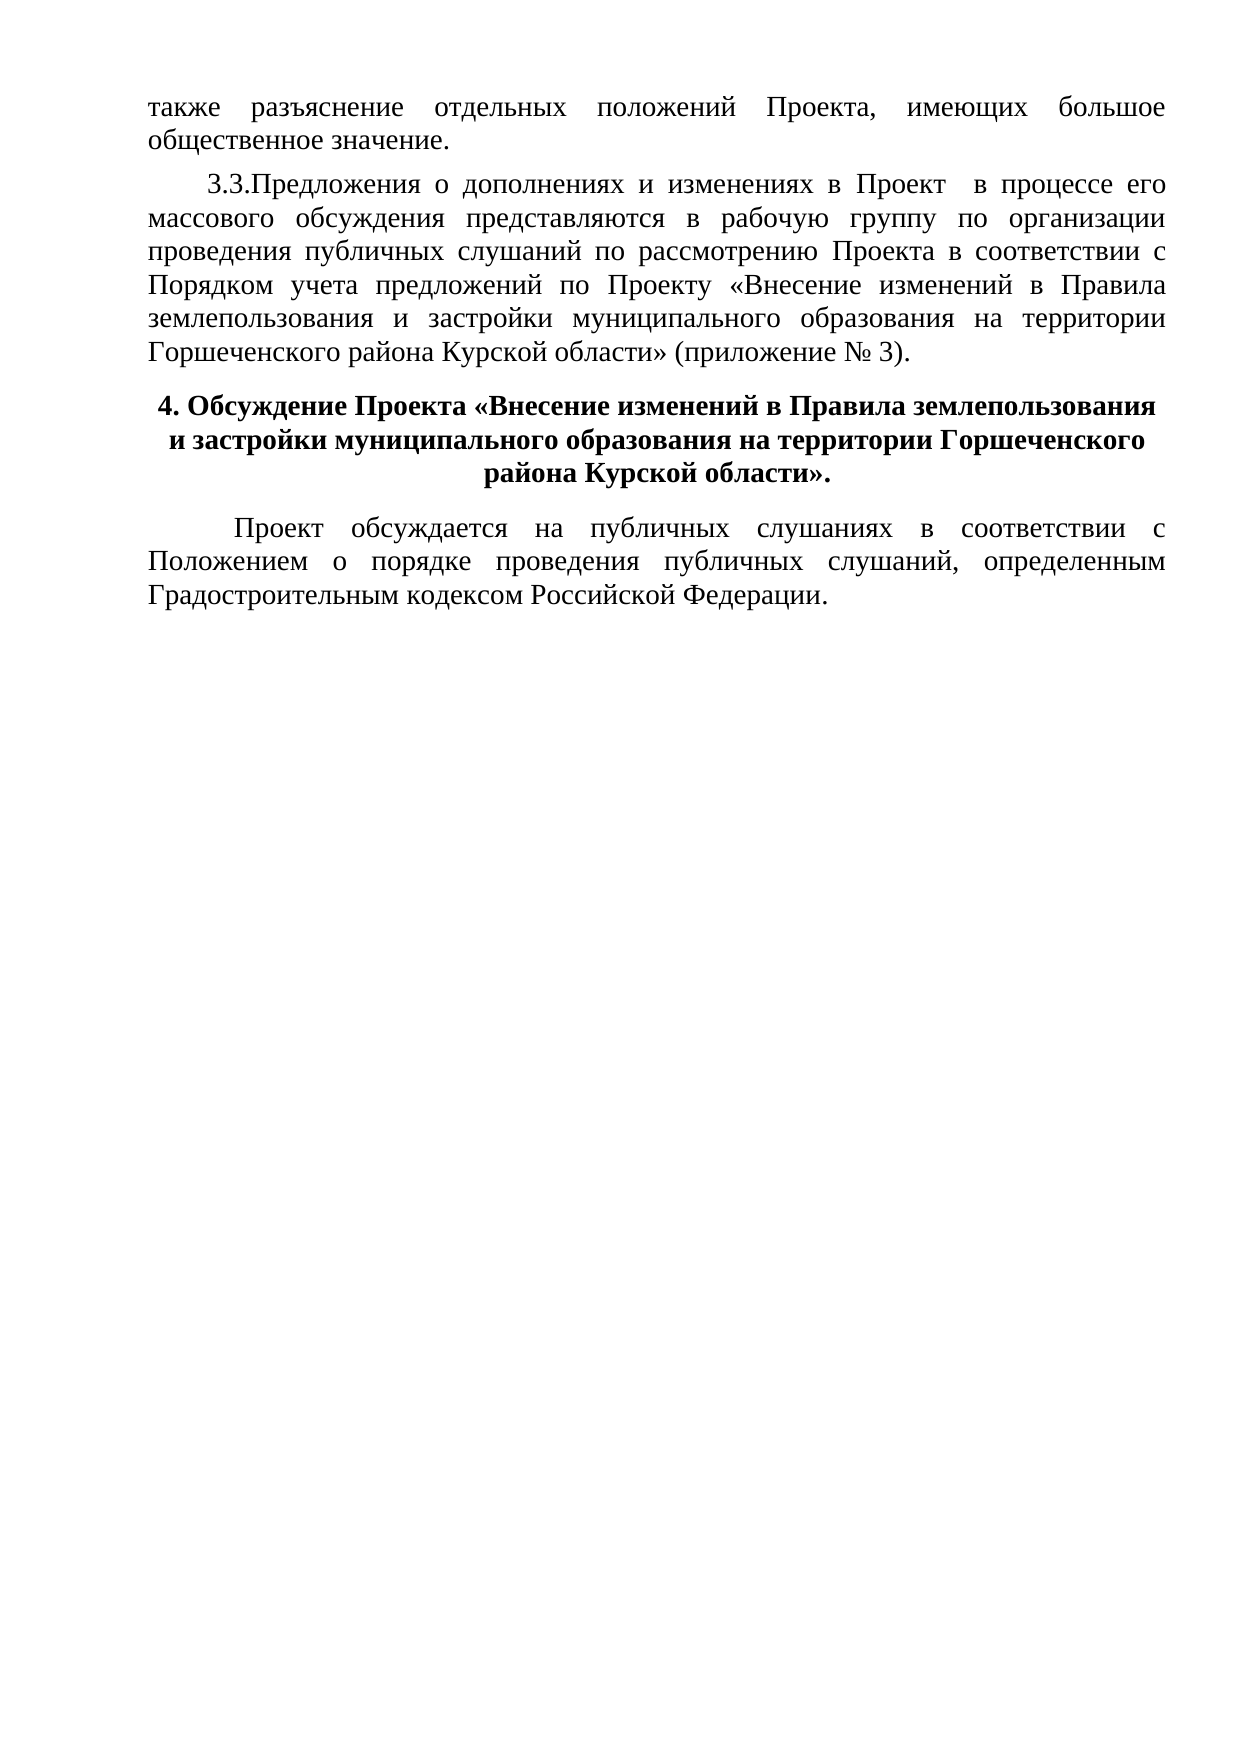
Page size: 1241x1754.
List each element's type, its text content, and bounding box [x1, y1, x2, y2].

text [148, 89, 1166, 156]
text 4. Обсуждение Проекта «Внесение изменений в Правила землепользования и застройки муниципального образования на территории Горшеченского района Курской области». [148, 388, 1166, 489]
text Проект обсуждается на публичных слушаниях в соответствии с Положением о порядке проведения публичных слушаний, определенным Градостроительным кодексом Российской Федерации. [148, 510, 1166, 610]
text 3.3.Предложения о дополнениях и изменениях в Проект в процессе его массового обсуждения представляются в рабочую группу по организации проведения публичных слушаний по рассмотрению Проекта в соответствии с Порядком учета предложений по Проекту «Внесение изменений в Правила землепользования и застройки муниципального образования на территории Горшеченского района Курской области» (приложение № 3). [148, 166, 1166, 367]
